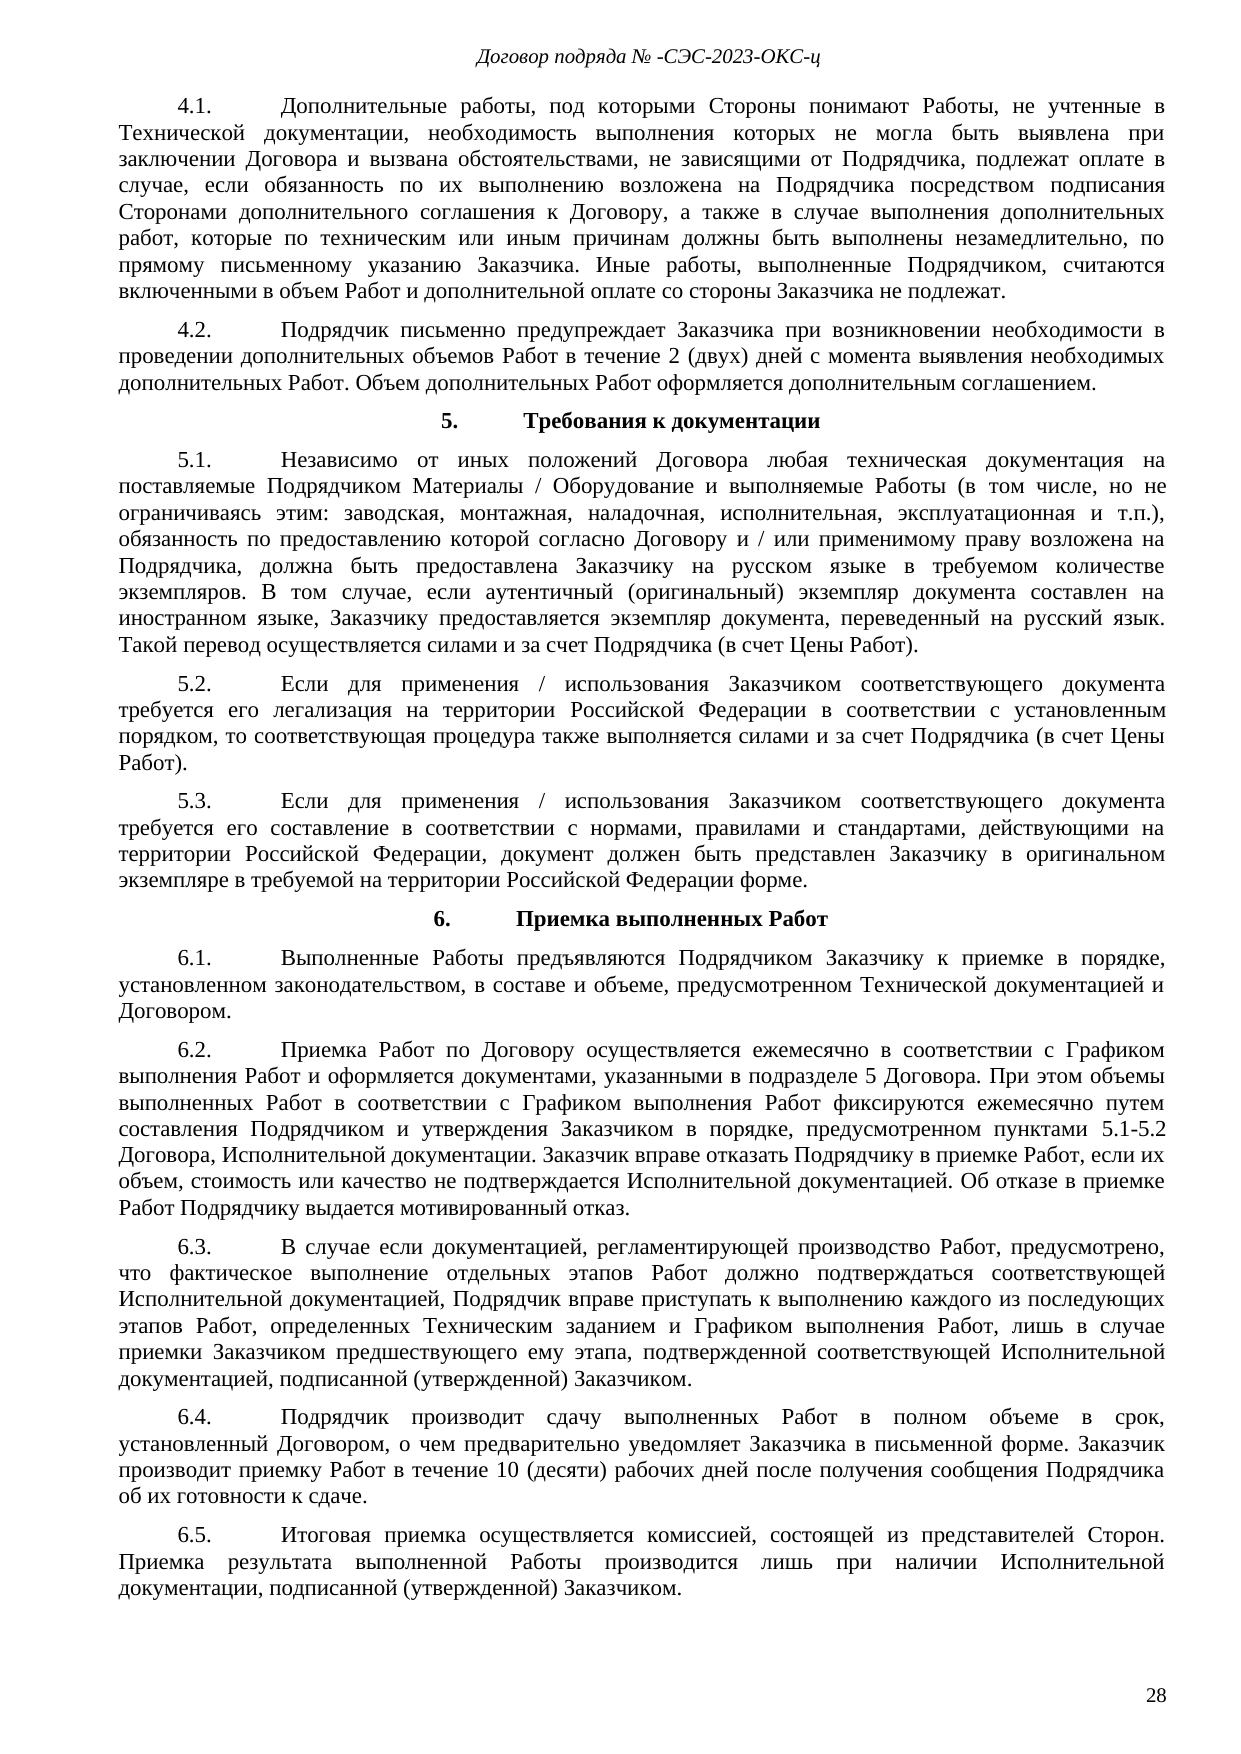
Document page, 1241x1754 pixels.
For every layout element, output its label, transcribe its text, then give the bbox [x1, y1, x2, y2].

text Дополнительные работы, под которыми Стороны понимают Работы, не учтенные в Технической документации, необходимость выполнения которых не могла быть выявлена при заключении Договора и вызвана обстоятельствами, не зависящими от Подрядчика, подлежат оплате в случае, если обязанность по их выполнению возложена на Подрядчика посредством подписания Сторонами дополнительного соглашения к Договору, а также в случае выполнения дополнительных работ, которые по техническим или иным причинам должны быть выполнены незамедлительно, по прямому письменному указанию Заказчика. Иные работы, выполненные Подрядчиком, считаются включенными в объем Работ и дополнительной оплате со стороны Заказчика не подлежат. [118, 92, 1167, 303]
text В случае если документацией, регламентирующей производство Работ, предусмотрено, что фактическое выполнение отдельных этапов Работ должно подтверждаться соответствующей Исполнительной документацией, Подрядчик вправе приступать к выполнению каждого из последующих этапов Работ, определенных Техническим заданием и Графиком выполнения Работ, лишь в случае приемки Заказчиком предшествующего ему этапа, подтвержденной соответствующей Исполнительной документацией, подписанной (утвержденной) Заказчиком. [118, 1233, 1167, 1391]
text Требования к документации [133, 407, 1137, 434]
text Выполненные Работы предъявляются Подрядчиком Заказчику к приемке в порядке, установленном законодательством, в составе и объеме, предусмотренном Технической документацией и Договором. [118, 944, 1167, 1023]
text Итоговая приемка осуществляется комиссией, состоящей из представителей Сторон. Приемка результата выполненной Работы производится лишь при наличии Исполнительной документации, подписанной (утвержденной) Заказчиком. [118, 1521, 1167, 1600]
text Независимо от иных положений Договора любая техническая документация на поставляемые Подрядчиком Материалы / Оборудование и выполняемые Работы (в том числе, но не ограничиваясь этим: заводская, монтажная, наладочная, исполнительная, эксплуатационная и т.п.), обязанность по предоставлению которой согласно Договору и / или применимому праву возложена на Подрядчика, должна быть предоставлена Заказчику на русском языке в требуемом количестве экземпляров. В том случае, если аутентичный (оригинальный) экземпляр документа составлен на иностранном языке, Заказчику предоставляется экземпляр документа, переведенный на русский язык. Такой перевод осуществляется силами и за счет Подрядчика (в счет Цены Работ). [118, 446, 1167, 657]
text Подрядчик производит сдачу выполненных Работ в полном объеме в срок, установленный Договором, о чем предварительно уведомляет Заказчика в письменной форме. Заказчик производит приемку Работ в течение 10 (десяти) рабочих дней после получения сообщения Подрядчика об их готовности к сдаче. [118, 1403, 1167, 1509]
text Если для применения / использования Заказчиком соответствующего документа требуется его составление в соответствии с нормами, правилами и стандартами, действующими на территории Российской Федерации, документ должен быть представлен Заказчику в оригинальном экземпляре в требуемой на территории Российской Федерации форме. [118, 787, 1167, 893]
text Приемка Работ по Договору осуществляется ежемесячно в соответствии с Графиком выполнения Работ и оформляется документами, указанными в подразделе 5 Договора. При этом объемы выполненных Работ в соответствии с Графиком выполнения Работ фиксируются ежемесячно путем составления Подрядчиком и утверждения Заказчиком в порядке, предусмотренном пунктами 5.1-5.2 Договора, Исполнительной документации. Заказчик вправе отказать Подрядчику в приемке Работ, если их объем, стоимость или качество не подтверждается Исполнительной документацией. Об отказе в приемке Работ Подрядчику выдается мотивированный отказ. [118, 1036, 1167, 1220]
text Если для применения / использования Заказчиком соответствующего документа требуется его легализация на территории Российской Федерации в соответствии с установленным порядком, то соответствующая процедура также выполняется силами и за счет Подрядчика (в счет Цены Работ). [118, 669, 1167, 775]
text Подрядчик письменно предупреждает Заказчика при возникновении необходимости в проведении дополнительных объемов Работ в течение 2 (двух) дней с момента выявления необходимых дополнительных Работ. Объем дополнительных Работ оформляется дополнительным соглашением. [118, 316, 1167, 395]
text Приемка выполненных Работ [133, 905, 1137, 932]
